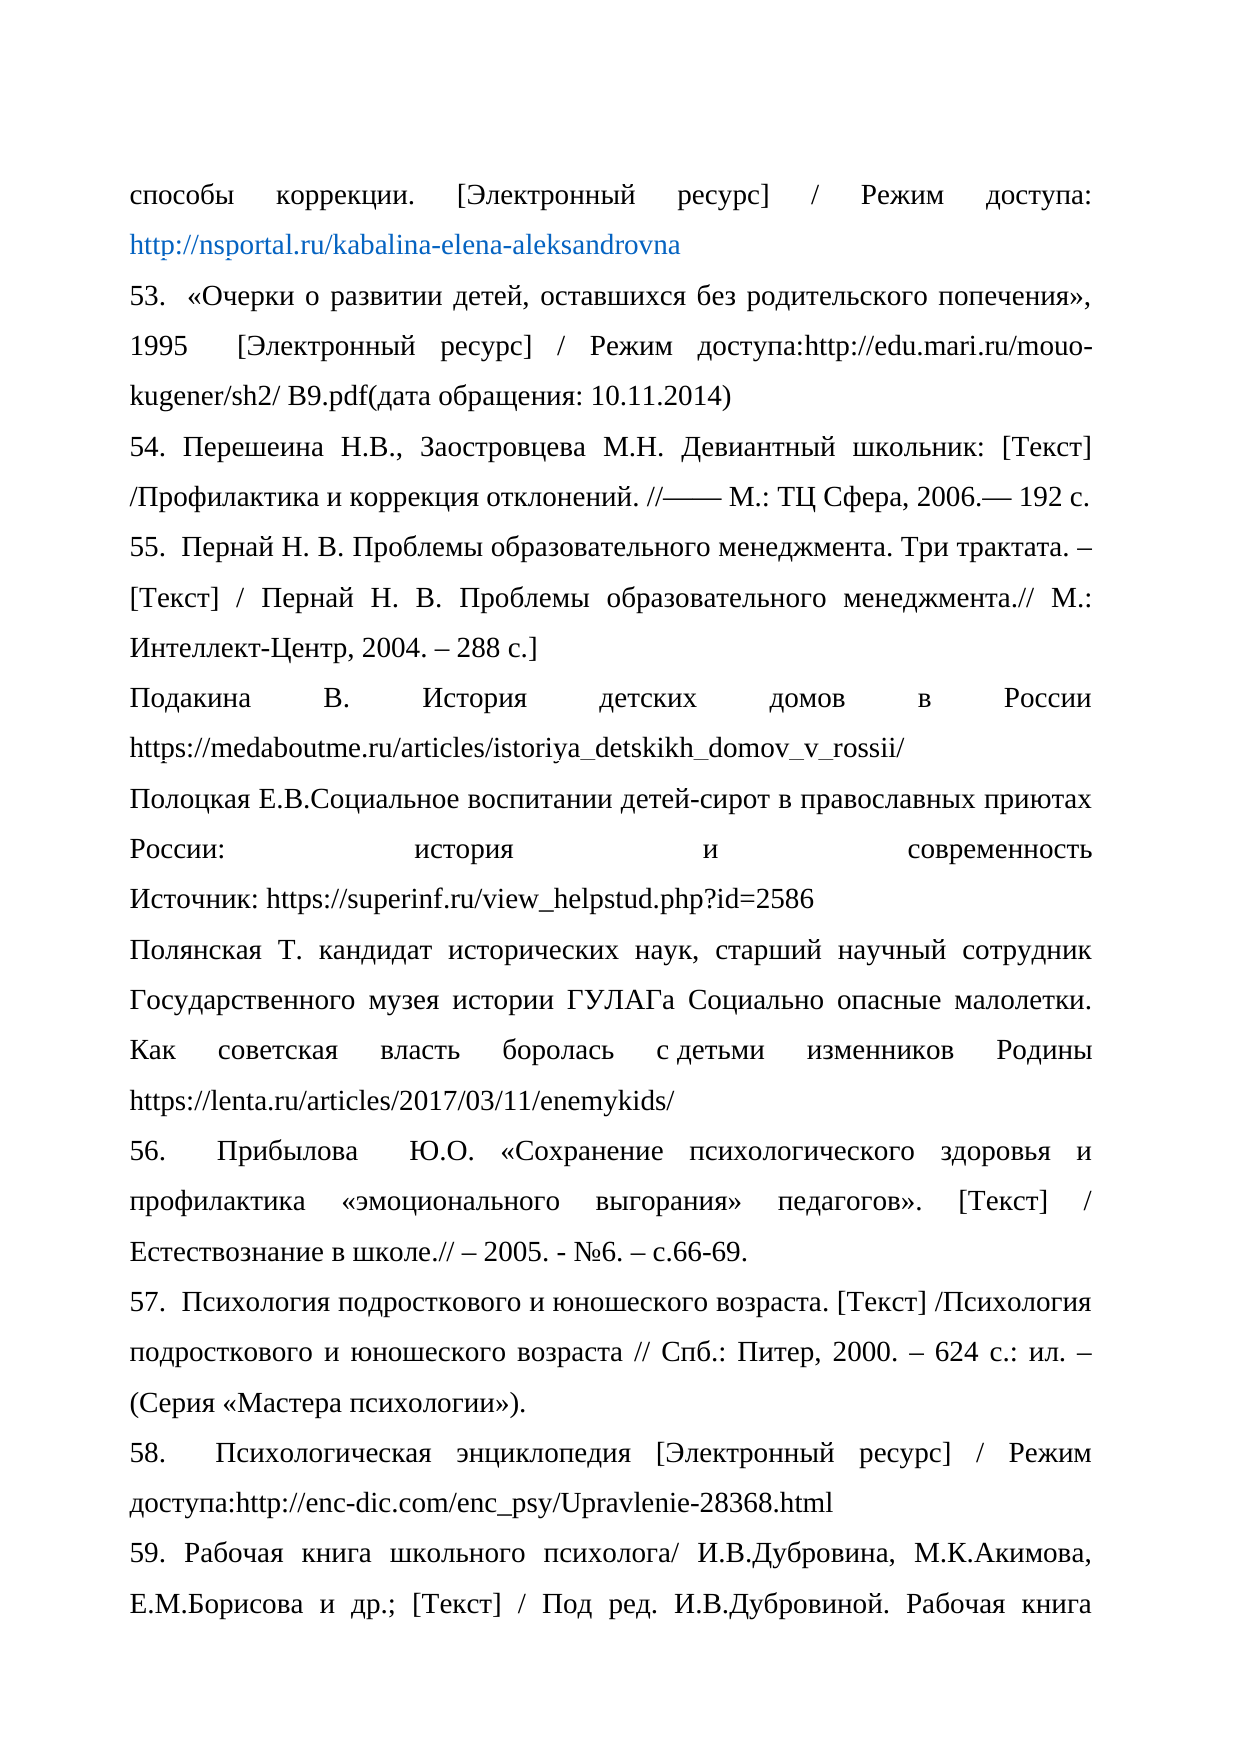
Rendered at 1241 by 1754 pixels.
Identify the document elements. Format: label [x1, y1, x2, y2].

table_header [118, 177, 1104, 1619]
